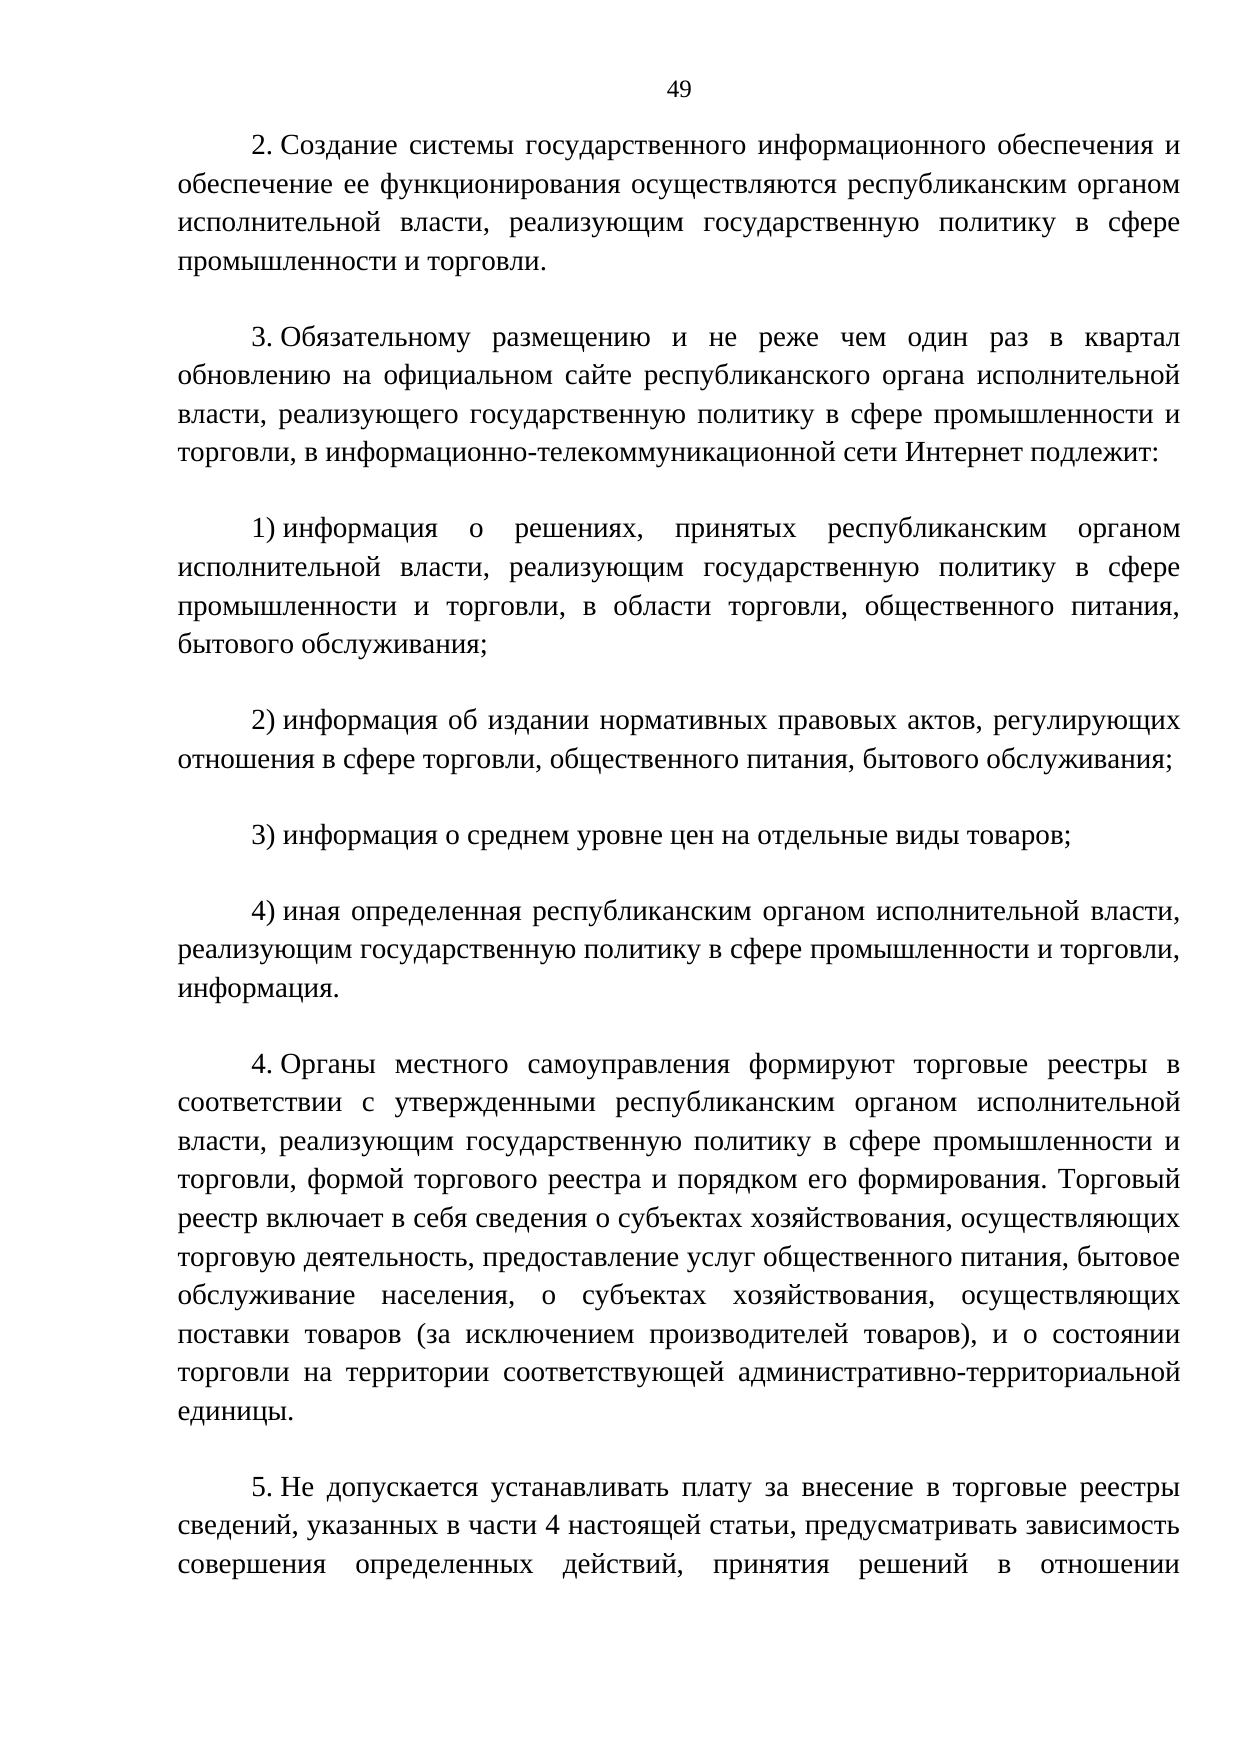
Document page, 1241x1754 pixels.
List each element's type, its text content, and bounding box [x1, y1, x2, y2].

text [177, 1469, 1181, 1579]
text 4. Органы местного самоуправления формируют торговые реестры в соответствии с утвержденными республиканским органом исполнительной власти, реализующим государственную политику в сфере промышленности и торговли, формой торгового реестра и порядком его формирования. Торговый реестр включает в себя сведения о субъектах хозяйствования, осуществляющих торговую деятельность, предоставление услуг общественного питания, бытовое обслуживание населения, о субъектах хозяйствования, осуществляющих поставки товаров (за исключением производителей товаров), и о состоянии торговли на территории соответствующей административно-территориальной единицы. [177, 1046, 1181, 1426]
text 3) информация о среднем уровне цен на отдельные виды товаров; [177, 817, 1181, 850]
text 2. Создание системы государственного информационного обеспечения и обеспечение ее функционирования осуществляются республиканским органом исполнительной власти, реализующим государственную политику в сфере промышленности и торговли. [177, 127, 1181, 276]
text 2) информация об издании нормативных правовых актов, регулирующих отношения в сфере торговли, общественного питания, бытового обслуживания; [177, 702, 1181, 774]
text 3. Обязательному размещению и не реже чем один раз в квартал обновлению на официальном сайте республиканского органа исполнительной власти, реализующего государственную политику в сфере промышленности и торговли, в информационно-телекоммуникационной сети Интернет подлежит: [177, 319, 1181, 468]
text 1) информация о решениях, принятых республиканским органом исполнительной власти, реализующим государственную политику в сфере промышленности и торговли, в области торговли, общественного питания, бытового обслуживания; [177, 511, 1181, 660]
text 4) иная определенная республиканским органом исполнительной власти, реализующим государственную политику в сфере промышленности и торговли, информация. [177, 893, 1181, 1003]
